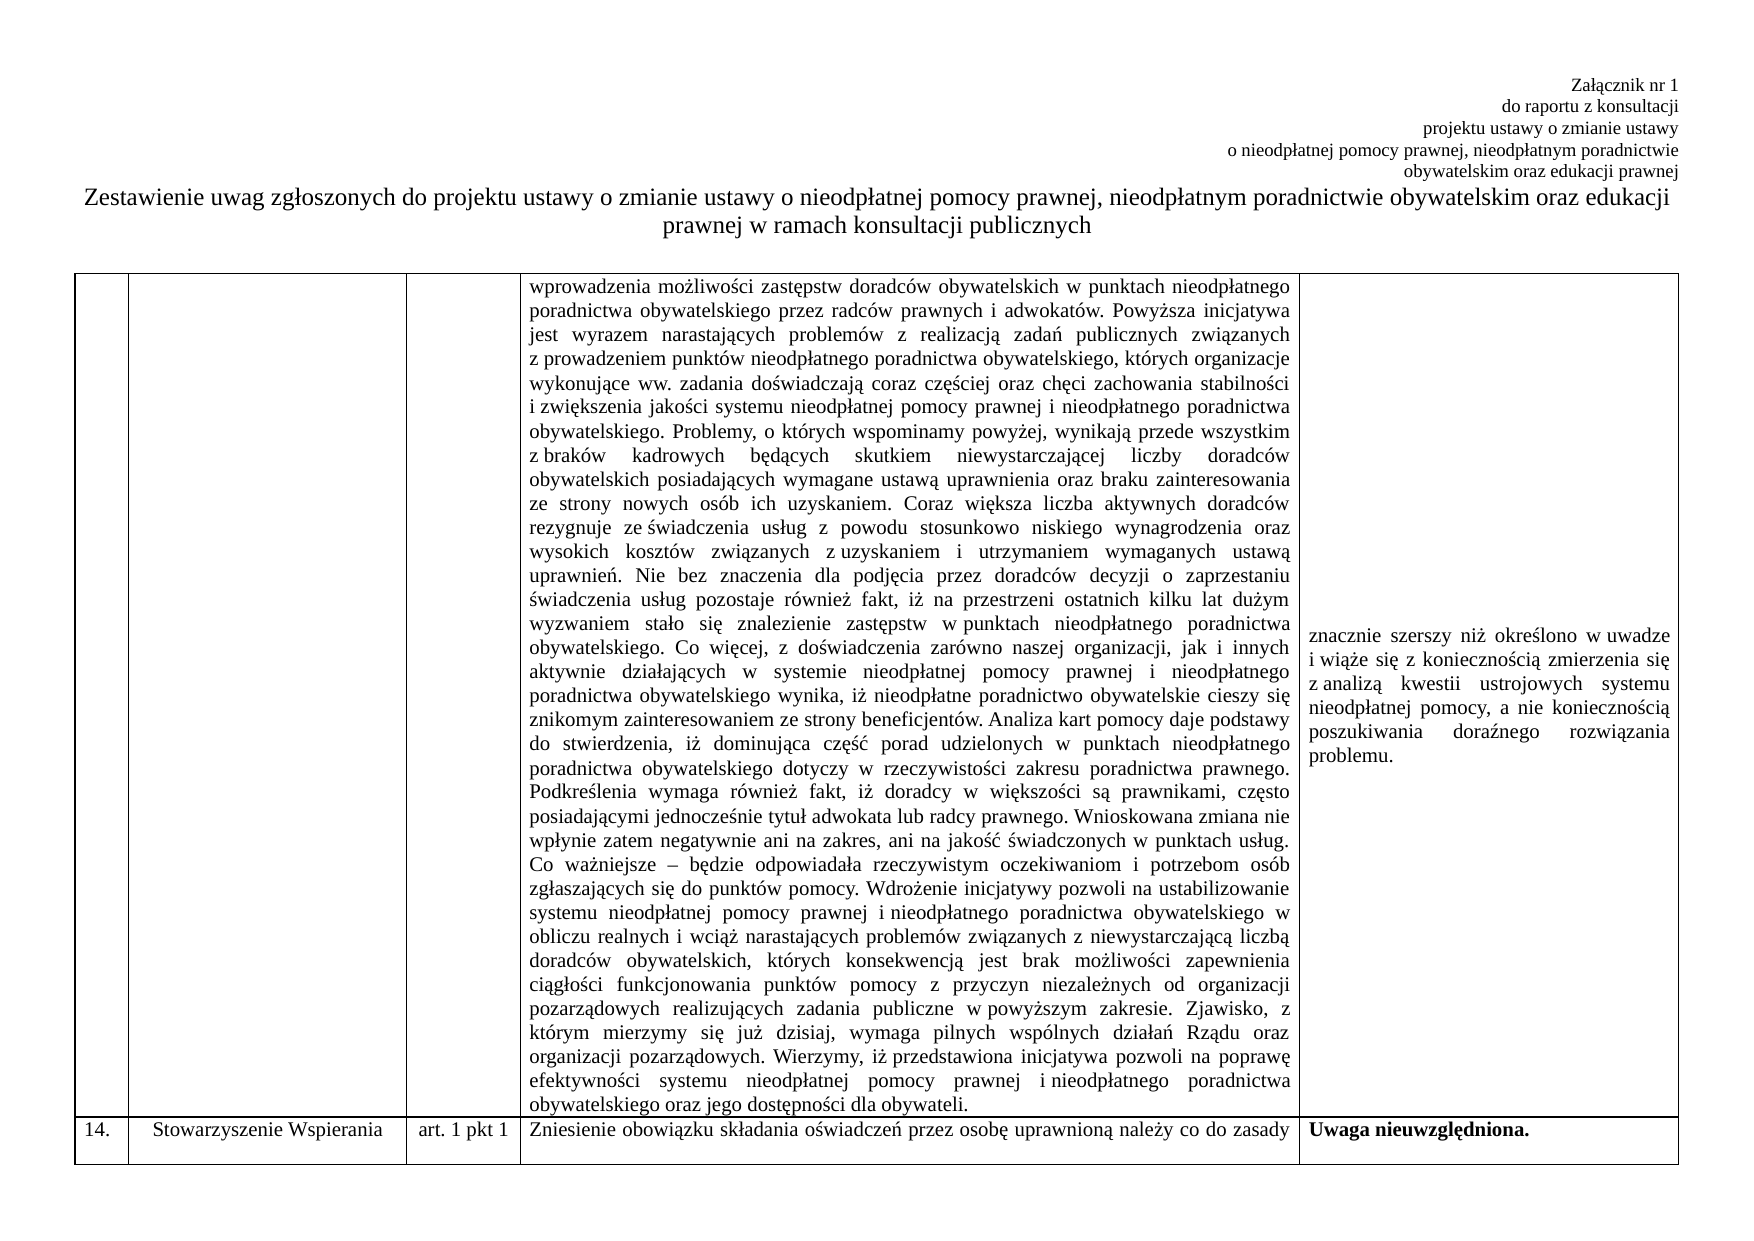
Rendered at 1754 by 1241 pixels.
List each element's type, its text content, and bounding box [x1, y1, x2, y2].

table_cell [76, 274, 128, 1116]
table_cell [129, 274, 406, 1116]
table_cell [407, 274, 520, 1116]
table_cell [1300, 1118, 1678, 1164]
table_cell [129, 1118, 406, 1164]
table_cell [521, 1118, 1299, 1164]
table_cell art. 1 pkt 1 [407, 1118, 520, 1164]
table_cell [1300, 274, 1678, 1116]
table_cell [521, 274, 1299, 1116]
table_cell [76, 1118, 128, 1164]
